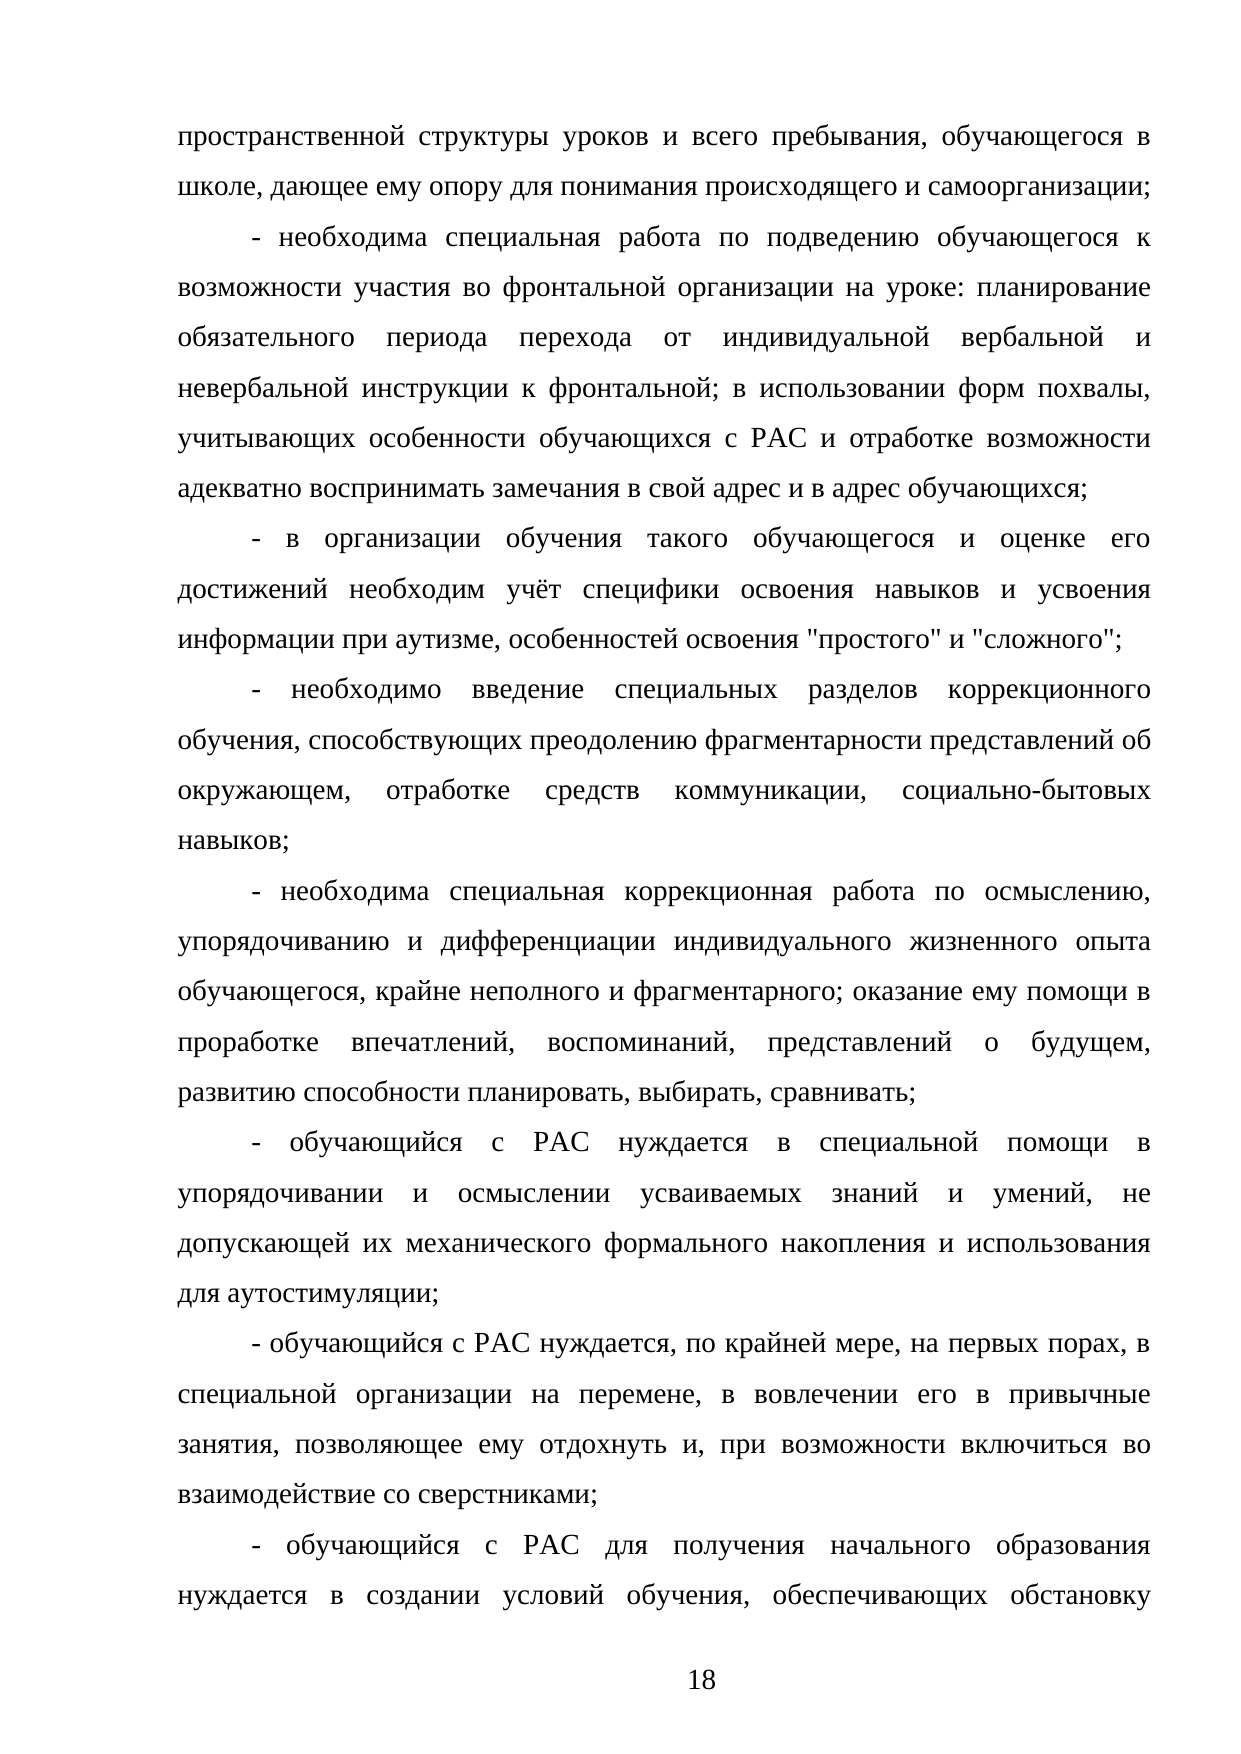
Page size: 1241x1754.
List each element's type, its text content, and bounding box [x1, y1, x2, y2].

text - обучающийся с РАС нуждается в специальной помощи в упорядочивании и осмыслении усваиваемых знаний и умений, не допускающей их механического формального накопления и использования для аутостимуляции; [177, 1124, 1152, 1309]
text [177, 1527, 1152, 1611]
text - обучающийся с РАС нуждается, по крайней мере, на первых порах, в специальной организации на перемене, в вовлечении его в привычные занятия, позволяющее ему отдохнуть и, при возможности включиться во взаимодействие со сверстниками; [177, 1326, 1152, 1510]
text - необходимо введение специальных разделов коррекционного обучения, способствующих преодолению фрагментарности представлений об окружающем, отработке средств коммуникации, социально-бытовых навыков; [177, 672, 1152, 856]
text - необходима специальная работа по подведению обучающегося к возможности участия во фронтальной организации на уроке: планирование обязательного периода перехода от индивидуальной вербальной и невербальной инструкции к фронтальной; в использовании форм похвалы, учитывающих особенности обучающихся с РАС и отработке возможности адекватно воспринимать замечания в свой адрес и в адрес обучающихся; [177, 219, 1152, 504]
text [177, 118, 1152, 202]
text - необходима специальная коррекционная работа по осмыслению, упорядочиванию и дифференциации индивидуального жизненного опыта обучающегося, крайне неполного и фрагментарного; оказание ему помощи в проработке впечатлений, воспоминаний, представлений о будущем, развитию способности планировать, выбирать, сравнивать; [177, 873, 1152, 1108]
text - в организации обучения такого обучающегося и оценке его достижений необходим учёт специфики освоения навыков и усвоения информации при аутизме, особенностей освоения "простого" и "сложного"; [177, 521, 1152, 655]
